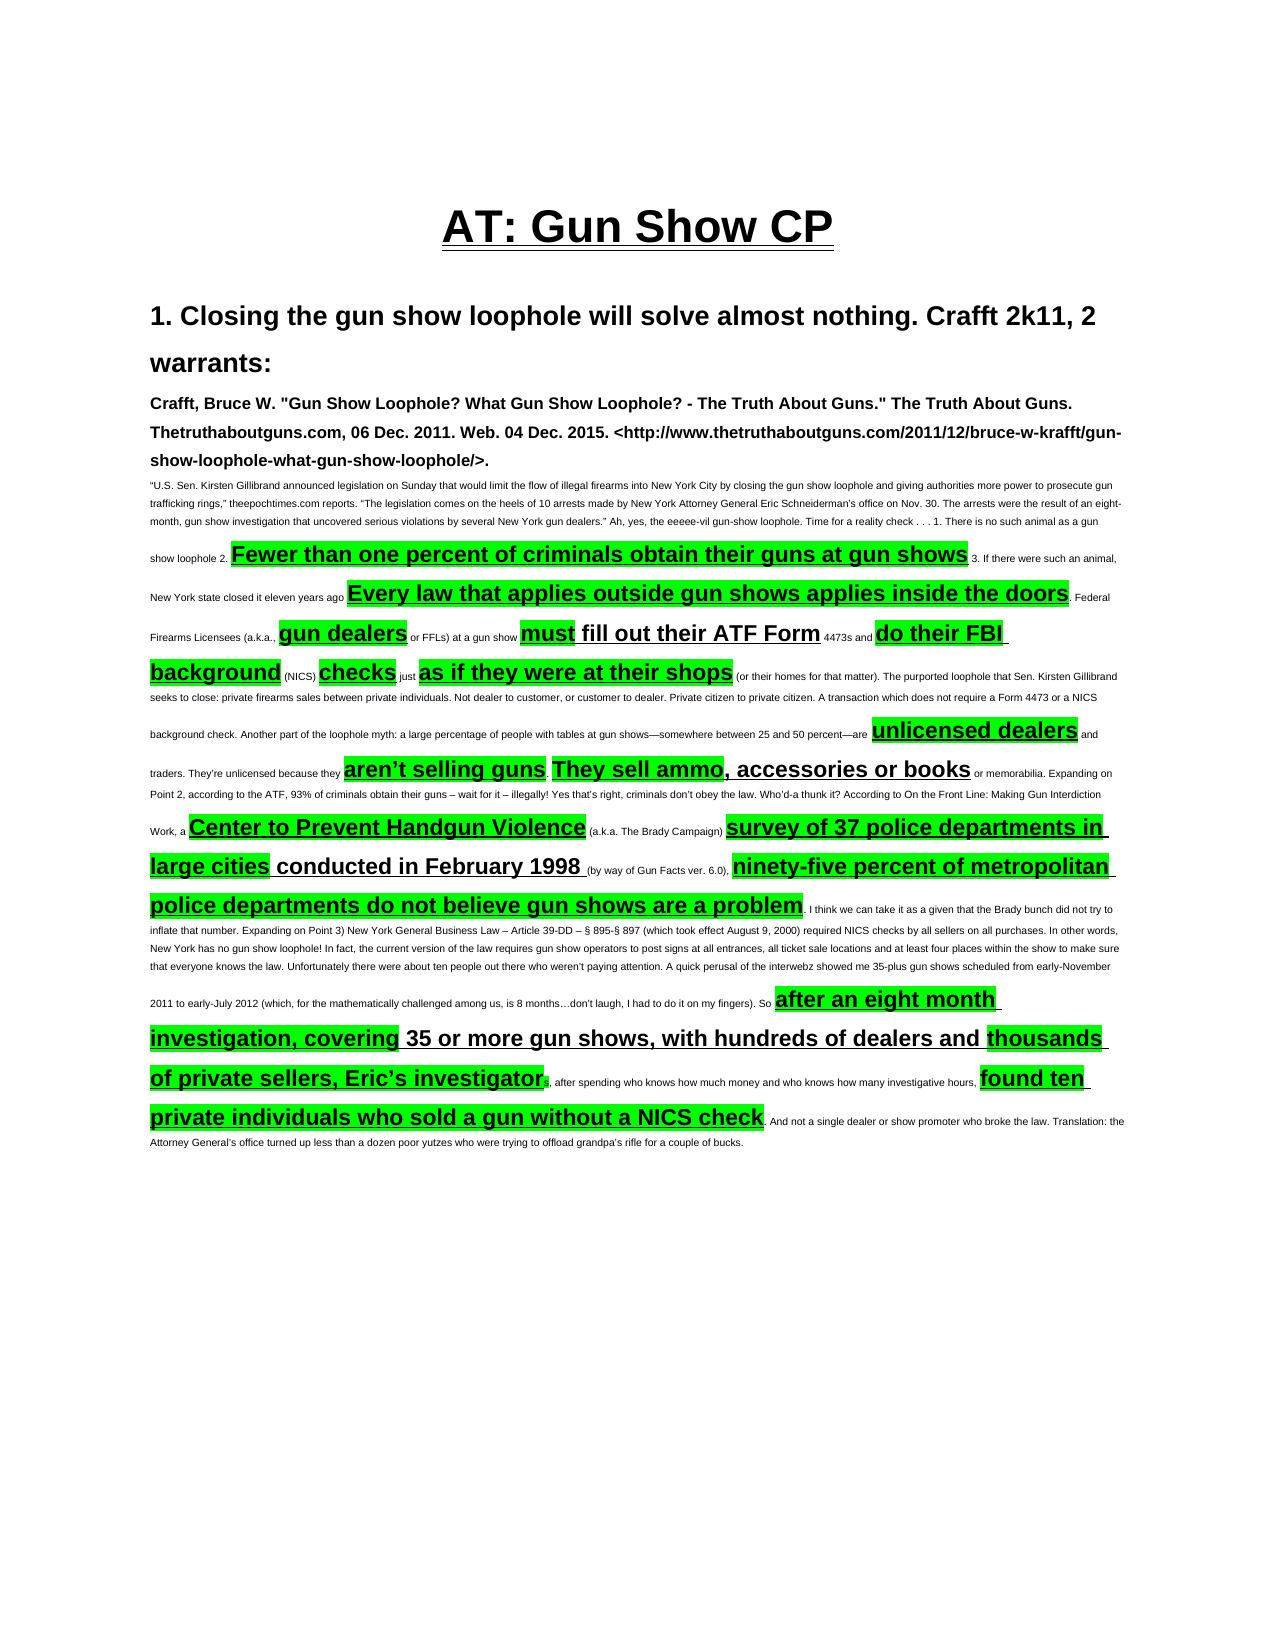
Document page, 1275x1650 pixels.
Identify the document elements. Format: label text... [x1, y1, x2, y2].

subtitle 1. Closing the gun show loophole will solve almost nothing. Crafft 2k11, 2 warrants: [150, 300, 1125, 378]
text Crafft, Bruce W. "Gun Show Loophole? What Gun Show Loophole? - The Truth About Guns." The Truth About Guns. Thetruthaboutguns.com, 06 Dec. 2011. Web. 04 Dec. 2015. <http://www.thetruthaboutguns.com/2011/12/bruce-w-krafft/gun-show-loophole-what-gun-show-loophole/>. [150, 394, 1125, 470]
text “U.S. Sen. Kirsten Gillibrand announced legislation on Sunday that would limit the flow of illegal firearms into New York City by closing the gun show loophole and giving authorities more power to prosecute gun trafficking rings,” theepochtimes.com reports. “The legislation comes on the heels of 10 arrests made by New York Attorney General Eric Schneiderman’s office on Nov. 30. The arrests were the result of an eight-month, gun show investigation that uncovered serious violations by several New York gun dealers.” Ah, yes, the eeeee-vil gun-show loophole. Time for a reality check . . . 1. There is no such animal as a gun show loophole 2. Fewer than one percent of criminals obtain their guns at gun shows 3. If there were such an animal, New York state closed it eleven years ago Every law that applies outside gun shows applies inside the doors. Federal Firearms Licensees (a.k.a., gun dealers or FFLs) at a gun show must fill out their ATF Form 4473s and do their FBI background (NICS) checks just as if they were at their shops (or their homes for that matter). The purported loophole that Sen. Kirsten Gillibrand seeks to close: private firearms sales between private individuals. Not dealer to customer, or customer to dealer. Private citizen to private citizen. A transaction which does not require a Form 4473 or a NICS background check. Another part of the loophole myth: a large percentage of people with tables at gun shows—somewhere between 25 and 50 percent—are unlicensed dealers and traders. They’re unlicensed because they aren’t selling guns. They sell ammo, accessories or books or memorabilia. Expanding on Point 2, according to the ATF, 93% of criminals obtain their guns – wait for it – illegally! Yes that’s right, criminals don’t obey the law. Who’d-a thunk it? According to On the Front Line: Making Gun Interdiction Work, a Center to Prevent Handgun Violence (a.k.a. The Brady Campaign) survey of 37 police departments in large cities conducted in February 1998 (by way of Gun Facts ver. 6.0), ninety-five percent of metropolitan police departments do not believe gun shows are a problem. I think we can take it as a given that the Brady bunch did not try to inflate that number. Expanding on Point 3) New York General Business Law – Article 39-DD – § 895-§ 897 (which took effect August 9, 2000) required NICS checks by all sellers on all purchases. In other words, New York has no gun show loophole! In fact, the current version of the law requires gun show operators to post signs at all entrances, all ticket sale locations and at least four places within the show to make sure that everyone knows the law. Unfortunately there were about ten people out there who weren’t paying attention. A quick perusal of the interwebz showed me 35-plus gun shows scheduled from early-November 2011 to early-July 2012 (which, for the mathematically challenged among us, is 8 months…don’t laugh, I had to do it on my fingers). So after an eight month investigation, covering 35 or more gun shows, with hundreds of dealers and thousands of private sellers, Eric’s investigators, after spending who knows how much money and who knows how many investigative hours, found ten private individuals who sold a gun without a NICS check. And not a single dealer or show promoter who broke the law. Translation: the Attorney General’s office turned up less than a dozen poor yutzes who were trying to offload grandpa’s rifle for a couple of bucks. [150, 480, 1125, 1148]
subtitle AT: Gun Show CP [150, 200, 1125, 253]
